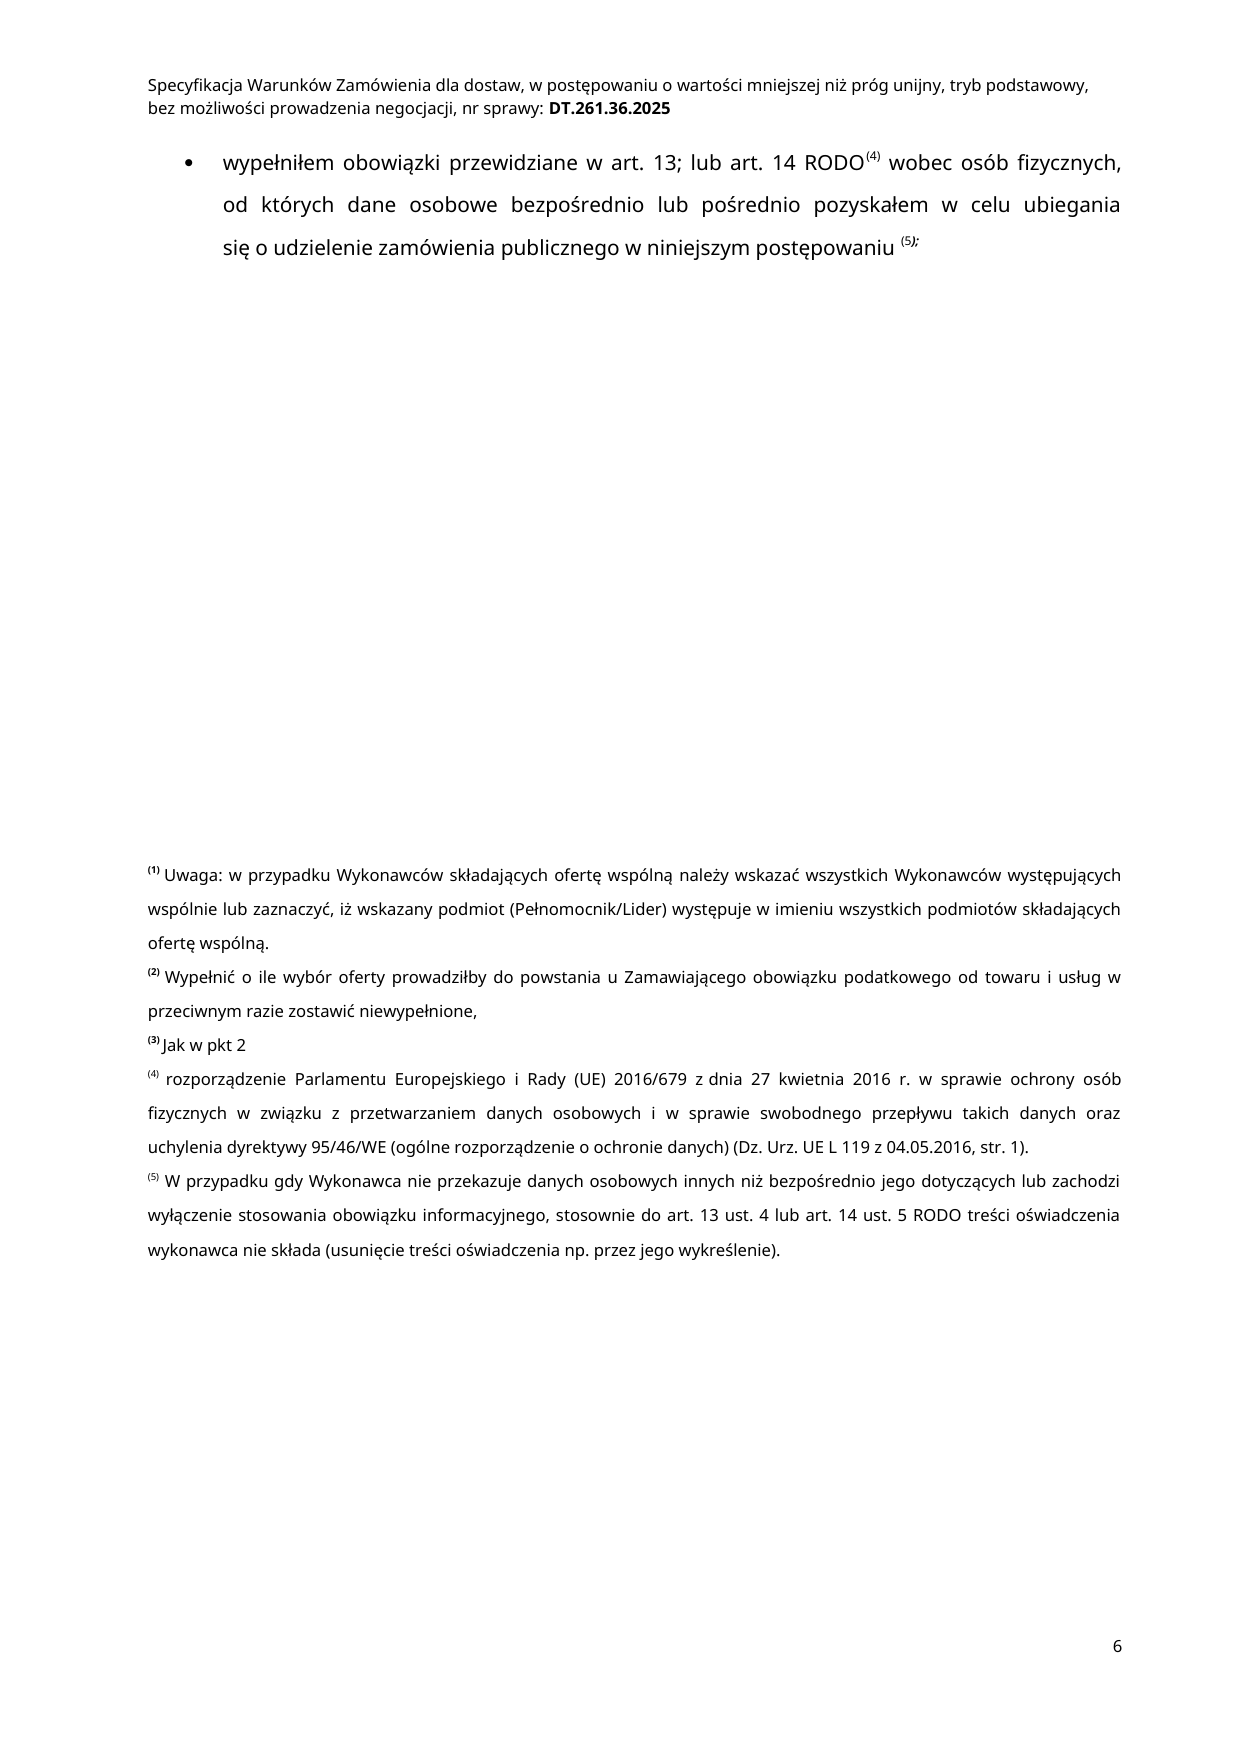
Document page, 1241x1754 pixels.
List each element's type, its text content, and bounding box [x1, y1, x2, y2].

text (4) rozporządzenie Parlamentu Europejskiego i Rady (UE) 2016/679 z dnia 27 kwietnia 2016 r. w sprawie ochrony osób fizycznych w związku z przetwarzaniem danych osobowych i w sprawie swobodnego przepływu takich danych oraz uchylenia dyrektywy 95/46/WE (ogólne rozporządzenie o ochronie danych) (Dz. Urz. UE L 119 z 04.05.2016, str. 1). [148, 1068, 1122, 1159]
text (3) Jak w pkt 2 [148, 1034, 1122, 1056]
list wypełniłem obowiązki przewidziane w art. 13; lub art. 14 RODO(4) wobec osób fizycznych, od których dane osobowe bezpośrednio lub pośrednio pozyskałem w celu ubiegania się o udzielenie zamówienia publicznego w niniejszym postępowaniu (5); [185, 148, 1122, 261]
text (2) Wypełnić o ile wybór oferty prowadziłby do powstania u Zamawiającego obowiązku podatkowego od towaru i usług w przeciwnym razie zostawić niewypełnione, [148, 966, 1122, 1022]
text (5) W przypadku gdy Wykonawca nie przekazuje danych osobowych innych niż bezpośrednio jego dotyczących lub zachodzi wyłączenie stosowania obowiązku informacyjnego, stosownie do art. 13 ust. 4 lub art. 14 ust. 5 RODO treści oświadczenia wykonawca nie składa (usunięcie treści oświadczenia np. przez jego wykreślenie). [148, 1170, 1122, 1261]
text (1) Uwaga: w przypadku Wykonawców składających ofertę wspólną należy wskazać wszystkich Wykonawców występujących wspólnie lub zaznaczyć, iż wskazany podmiot (Pełnomocnik/Lider) występuje w imieniu wszystkich podmiotów składających ofertę wspólną. [148, 863, 1122, 954]
